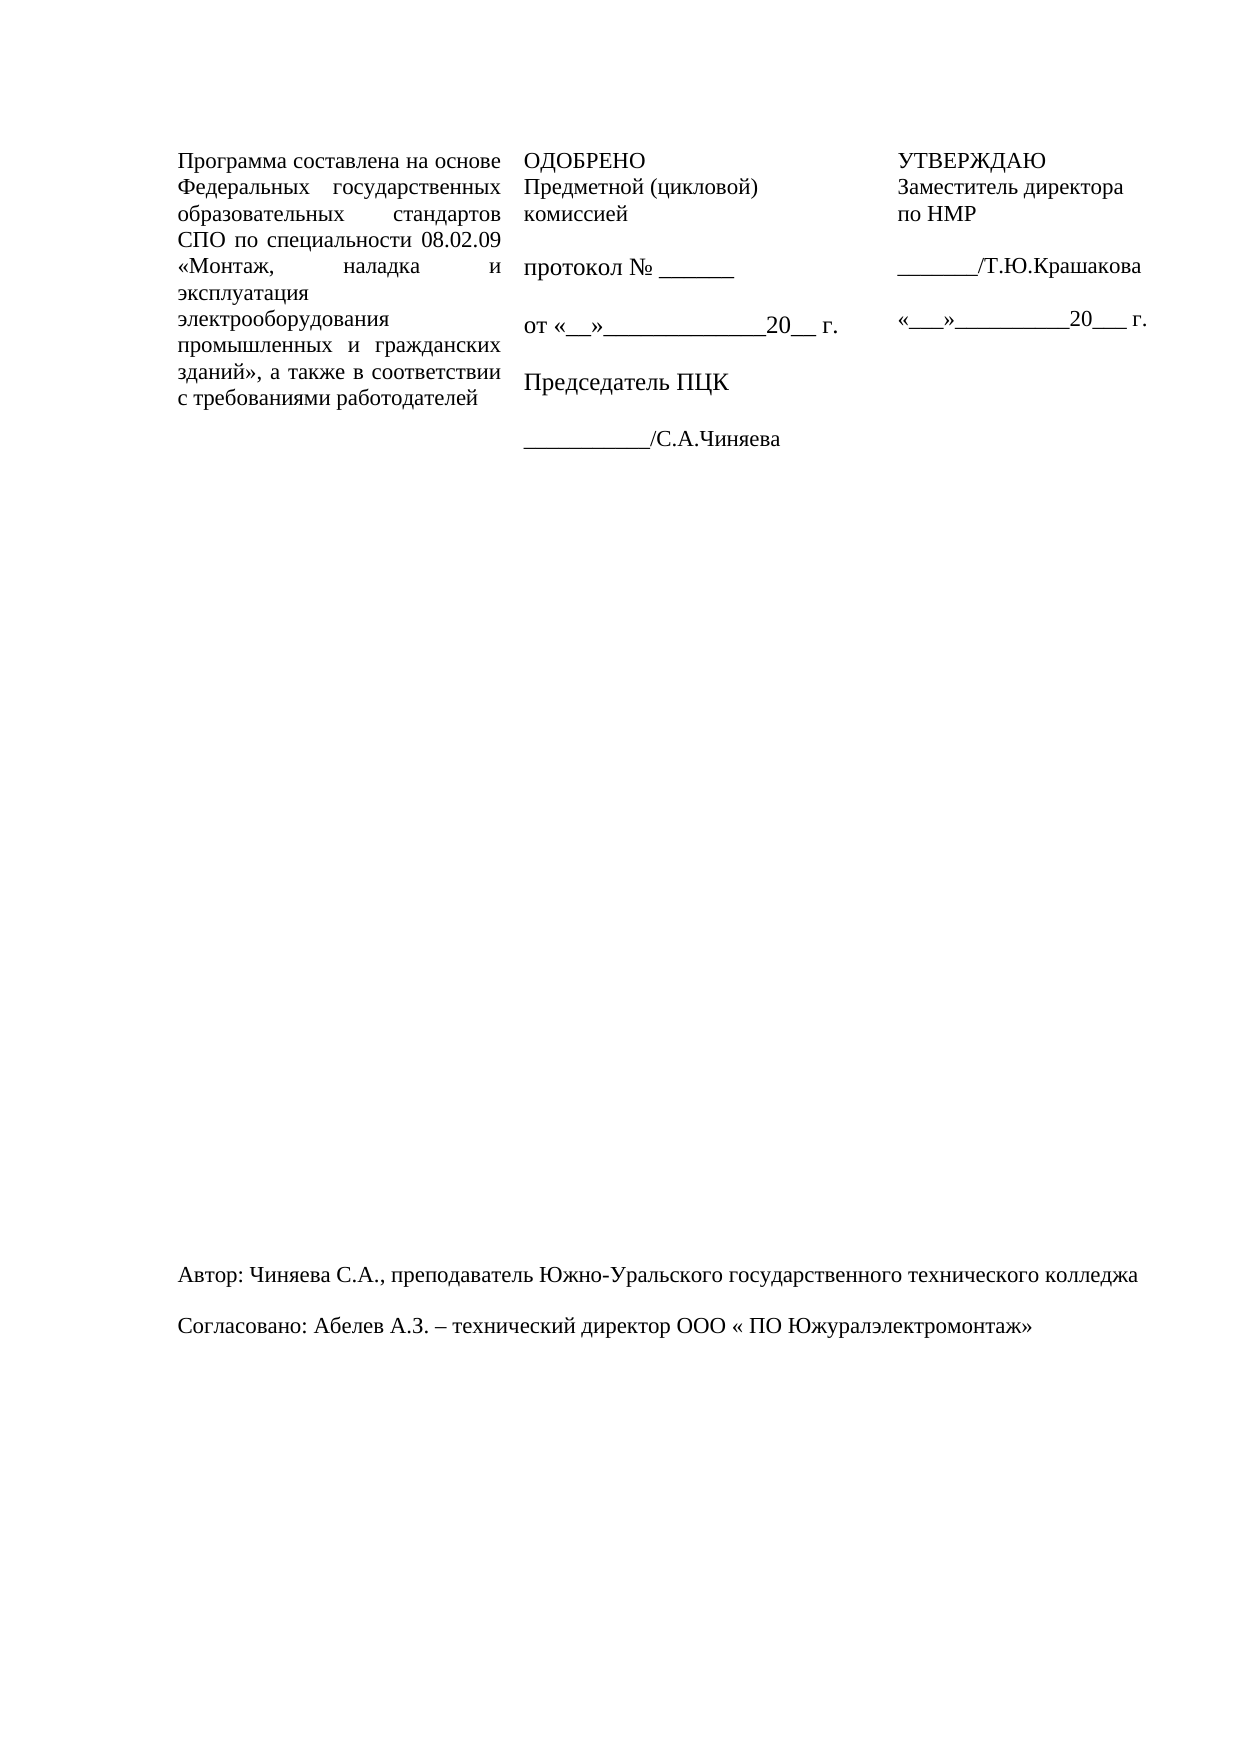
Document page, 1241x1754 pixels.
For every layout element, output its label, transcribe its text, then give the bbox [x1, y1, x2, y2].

table_header ОДОБРЕНО Предметной (цикловой) комиссией протокол № ______ от «__»_____________20__ г. Председатель ПЦК ___________/С.А.Чиняева [513, 147, 886, 461]
text Согласовано: Абелев А.З. – технический директор ООО « ПО Южуралэлектромонтаж» [177, 1312, 1152, 1338]
table_header Программа составлена на основе Федеральных государственных образовательных стандартов СПО по специальности 08.02.09 «Монтаж, наладка и эксплуатация электрооборудования промышленных и гражданских зданий», а также в соответствии с требованиями работодателей [166, 147, 512, 461]
text Автор: Чиняева С.А., преподаватель Южно-Уральского государственного технического колледжа [177, 1261, 1152, 1287]
table_header УТВЕРЖДАЮ Заместитель директора по НМР _______/Т.Ю.Крашакова «___»__________20___ г. [886, 147, 1186, 461]
